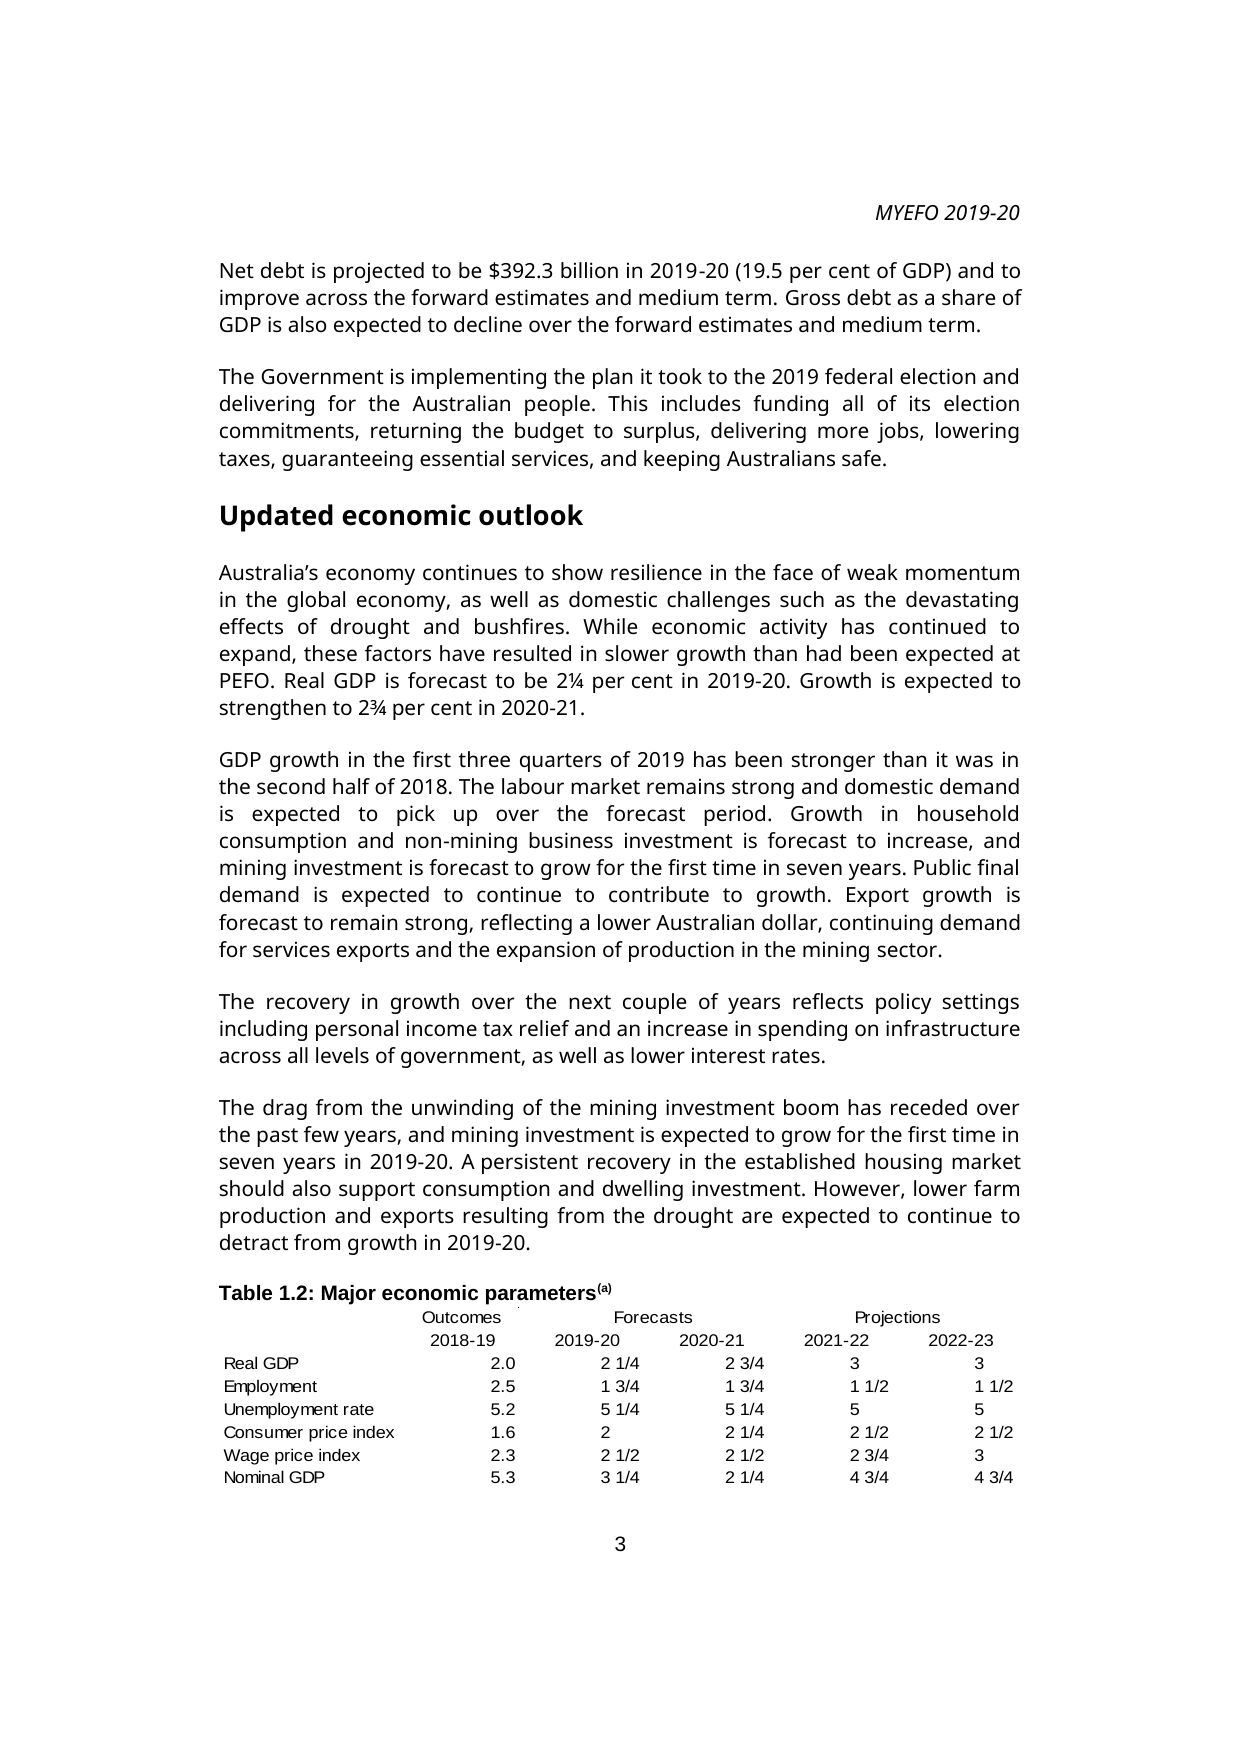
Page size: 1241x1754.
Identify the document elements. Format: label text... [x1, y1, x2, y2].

text The Government is implementing the plan it took to the 2019 federal election and delivering for the Australian people. This includes funding all of its election commitments, returning the budget to surplus, delivering more jobs, lowering taxes, guaranteeing essential services, and keeping Australians safe. [218, 363, 1022, 471]
subtitle Table 1.2: Major economic parameters(a) [218, 1281, 1022, 1305]
text The drag from the unwinding of the mining investment boom has receded over the past few years, and mining investment is expected to grow for the first time in seven years in 2019-20. A persistent recovery in the established housing market should also support consumption and dwelling investment. However, lower farm production and exports resulting from the drought are expected to continue to detract from growth in 2019-20. [218, 1094, 1022, 1256]
subtitle Updated economic outlook [218, 496, 1022, 533]
text The recovery in growth over the next couple of years reflects policy settings including personal income tax relief and an increase in spending on infrastructure across all levels of government, as well as lower interest rates. [218, 987, 1022, 1069]
text GDP growth in the first three quarters of 2019 has been stronger than it was in the second half of 2018. The labour market remains strong and domestic demand is expected to pick up over the forecast period. Growth in household consumption and non-mining business investment is forecast to increase, and mining investment is forecast to grow for the first time in seven years. Public final demand is expected to continue to contribute to growth. Export growth is forecast to remain strong, reflecting a lower Australian dollar, continuing demand for services exports and the expansion of production in the mining sector. [218, 746, 1022, 962]
text Australia’s economy continues to show resilience in the face of weak momentum in the global economy, as well as domestic challenges such as the devastating effects of drought and bushfires. While economic activity has continued to expand, these factors have resulted in slower growth than had been expected at PEFO. Real GDP is forecast to be 2¼ per cent in 2019-20. Growth is expected to strengthen to 2¾ per cent in 2020-21. [218, 558, 1022, 721]
text Net debt is projected to be $392.3 billion in 2019-20 (19.5 per cent of GDP) and to improve across the forward estimates and medium term. Gross debt as a share of GDP is also expected to decline over the forward estimates and medium term. [218, 257, 1022, 338]
